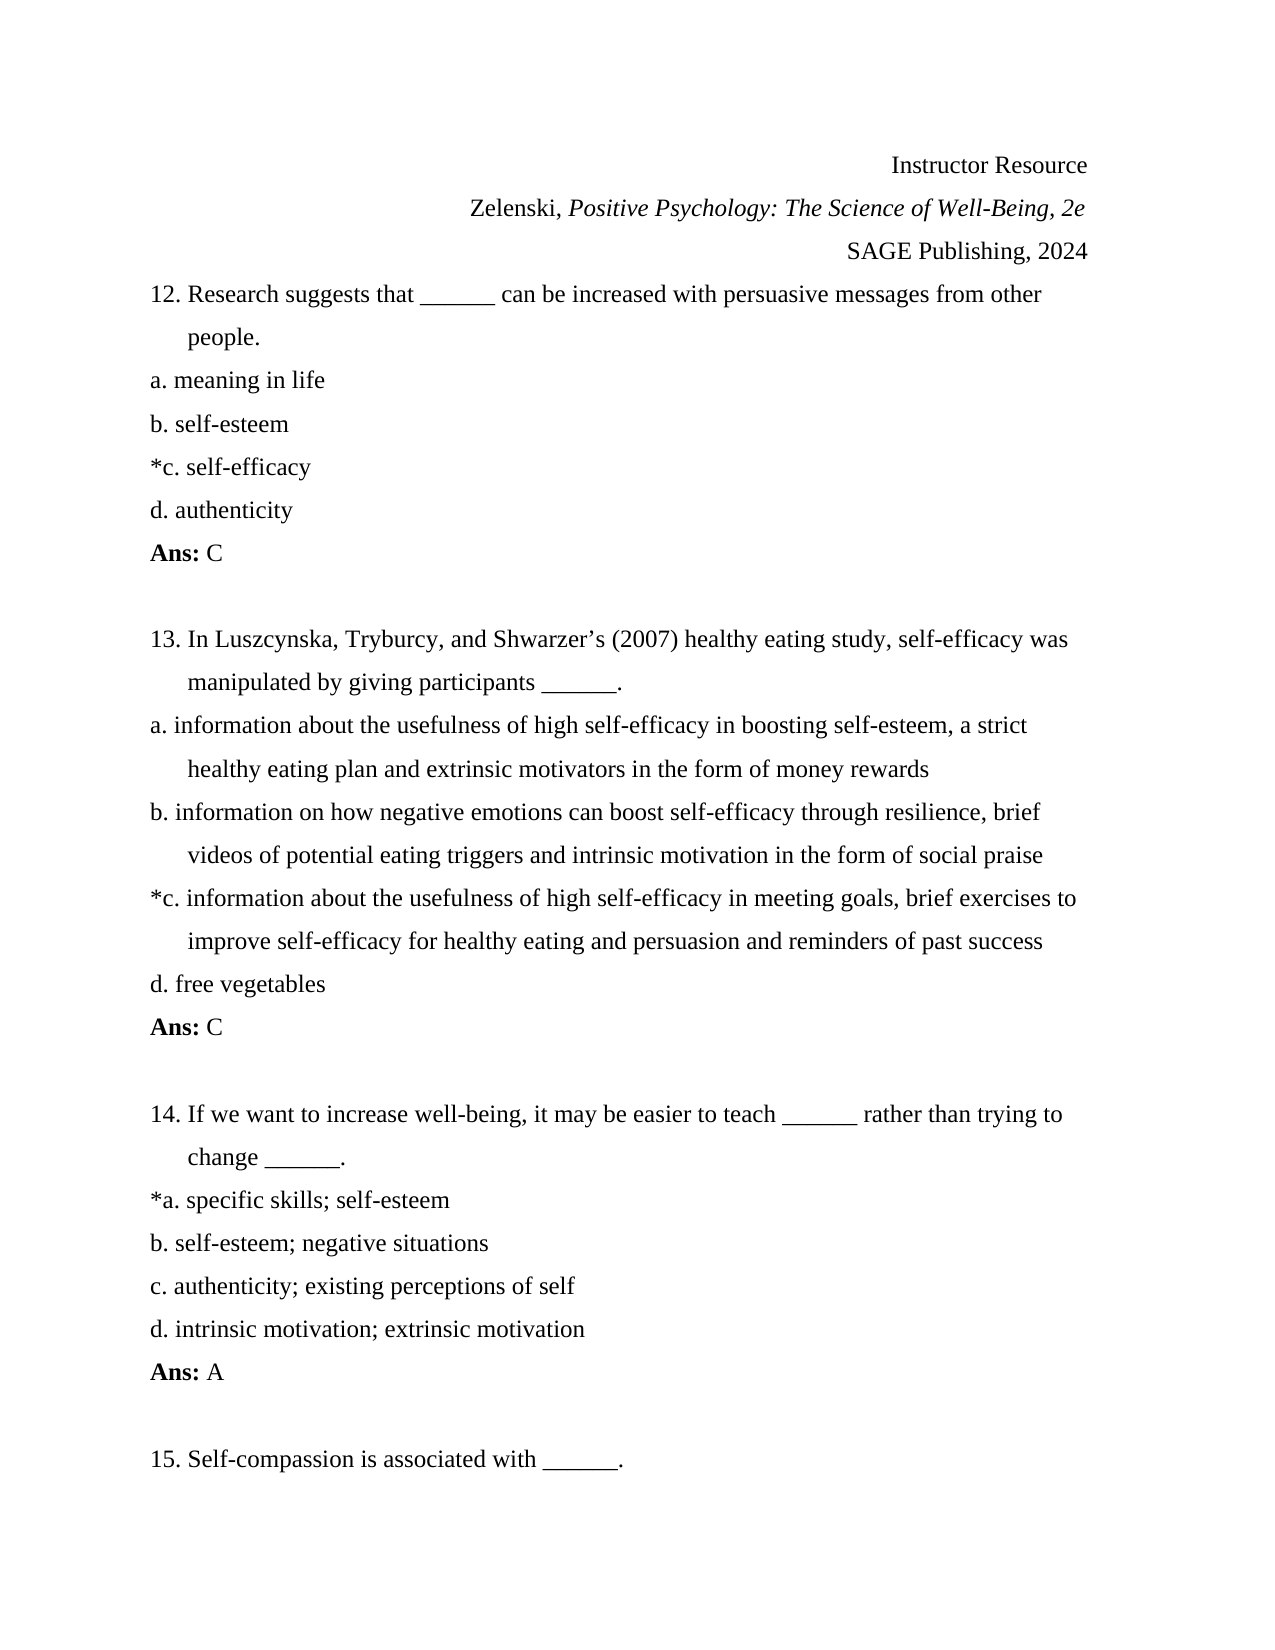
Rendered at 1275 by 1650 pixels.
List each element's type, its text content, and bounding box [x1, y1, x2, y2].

text 12. Research suggests that ______ can be increased with persuasive messages from other people. [150, 279, 1087, 351]
text c. authenticity; existing perceptions of self [150, 1271, 1087, 1300]
text 15. Self-compassion is associated with ______. [150, 1444, 1087, 1472]
text *c. self-efficacy [150, 452, 1087, 481]
text b. self-esteem; negative situations [150, 1228, 1087, 1257]
text Ans: A [150, 1357, 1087, 1386]
text d. free vegetables [150, 969, 1087, 998]
text a. meaning in life [150, 366, 1087, 394]
text d. authenticity [150, 495, 1087, 524]
text *c. information about the usefulness of high self-efficacy in meeting goals, brief exercises to improve self-efficacy for healthy eating and persuasion and reminders of past success [150, 883, 1087, 955]
text Ans: C [150, 1012, 1087, 1041]
text 13. In Luszcynska, Tryburcy, and Shwarzer’s (2007) healthy eating study, self-efficacy was manipulated by giving participants ______. [150, 624, 1087, 696]
text b. information on how negative emotions can boost self-efficacy through resilience, brief videos of potential eating triggers and intrinsic motivation in the form of social praise [150, 797, 1087, 869]
text Ans: C [150, 538, 1087, 567]
text a. information about the usefulness of high self-efficacy in boosting self-esteem, a strict healthy eating plan and extrinsic motivators in the form of money rewards [150, 711, 1087, 782]
text *a. specific skills; self-esteem [150, 1185, 1087, 1214]
text 14. If we want to increase well-being, it may be easier to teach ______ rather than trying to change ______. [150, 1099, 1087, 1171]
text b. self-esteem [150, 409, 1087, 437]
text d. intrinsic motivation; extrinsic motivation [150, 1314, 1087, 1343]
